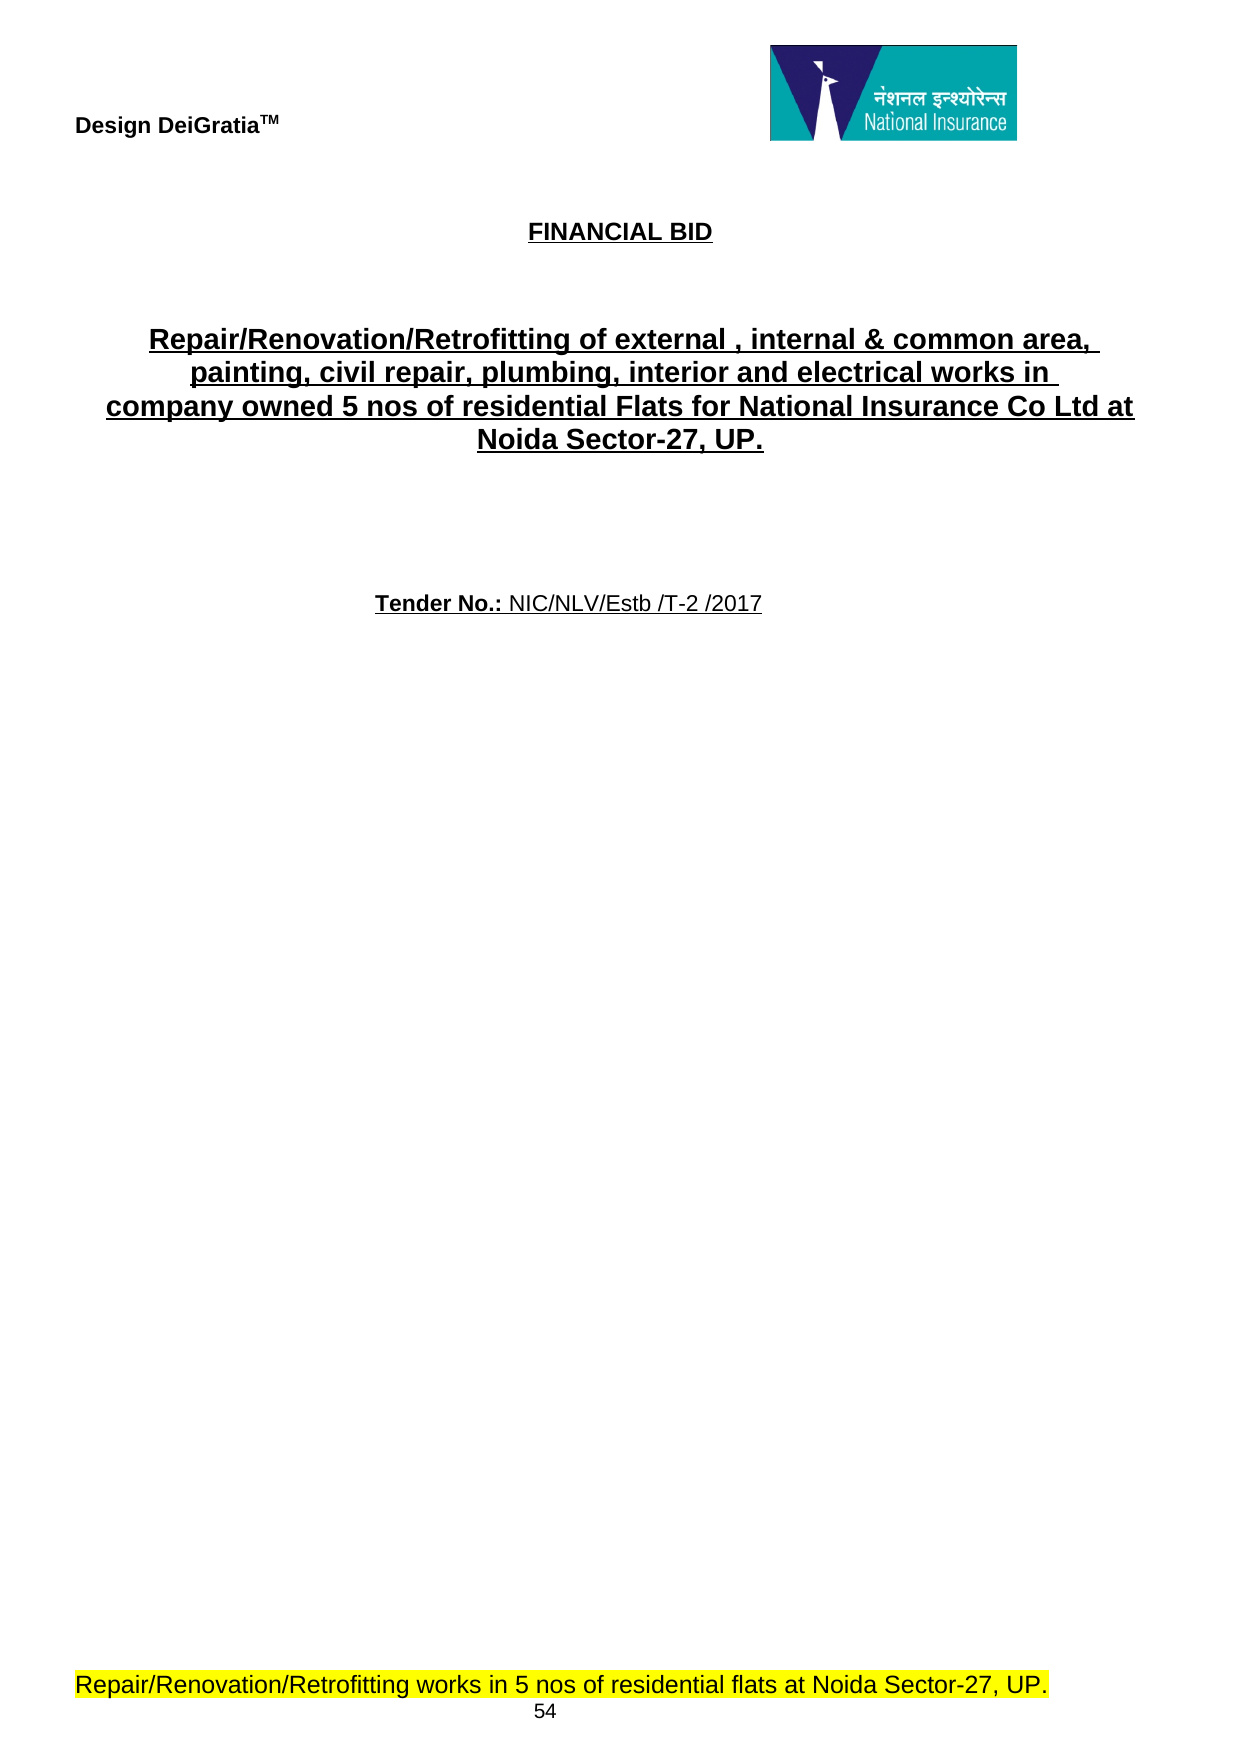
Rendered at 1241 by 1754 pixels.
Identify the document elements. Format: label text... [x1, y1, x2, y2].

text Repair/Renovation/Retrofitting of external , internal & common area, [75, 322, 1165, 355]
text FINANCIAL BID [75, 217, 1165, 246]
text painting, civil repair, plumbing, interior and electrical works in [75, 355, 1165, 389]
text company owned 5 nos of residential Flats for National Insurance Co Ltd at Noida Sector-27, UP. [75, 389, 1165, 456]
text Tender No.: NIC/NLV/Estb /T-2 /2017 [337, 590, 1165, 616]
picture [770, 45, 1018, 141]
